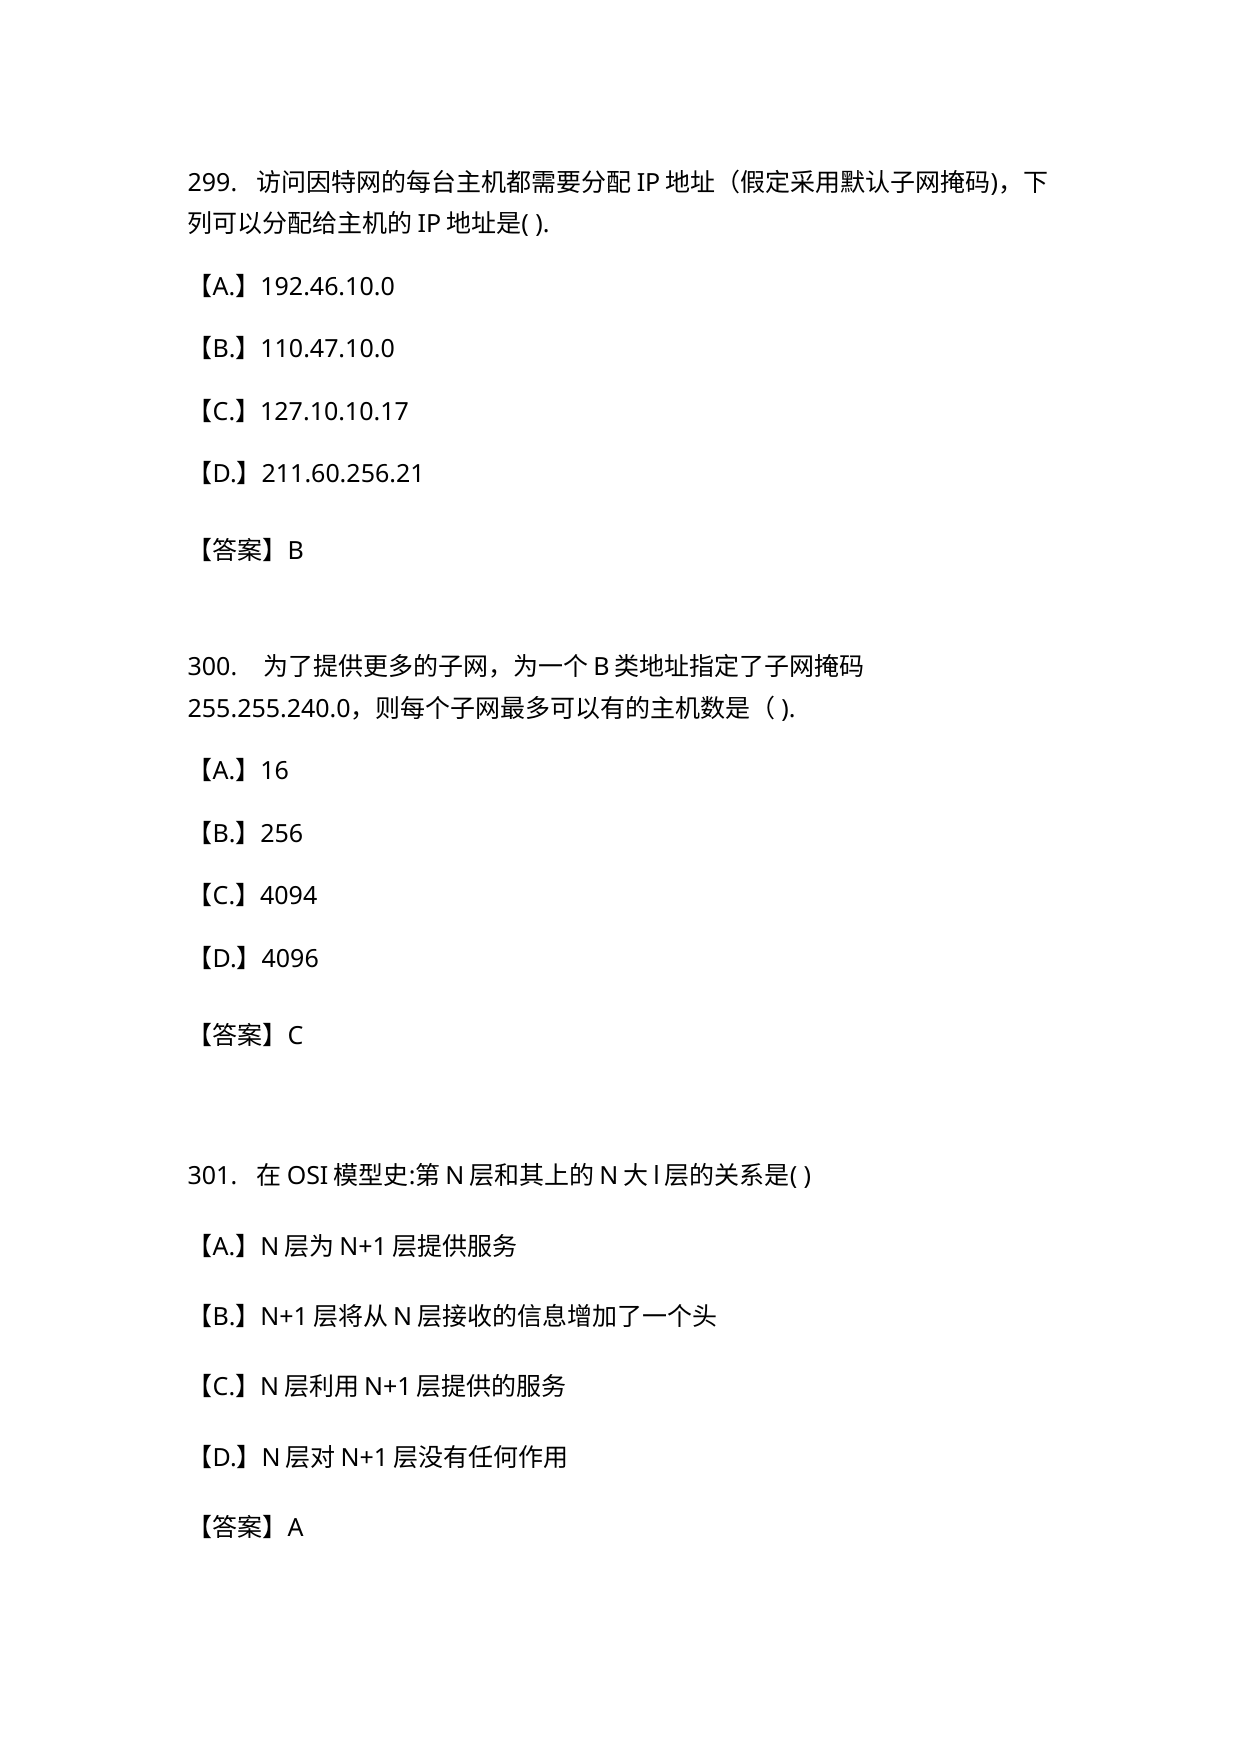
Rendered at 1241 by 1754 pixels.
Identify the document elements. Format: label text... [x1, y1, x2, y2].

text 【C.】4094 [187, 876, 1053, 912]
text 【B.】110.47.10.0 [187, 329, 1053, 365]
list 为了提供更多的子网，为一个B类地址指定了子网掩码255.255.240.0，则每个子网最多可以有的主机数是（ ). [187, 647, 1053, 724]
list 访问因特网的每台主机都需要分配IP地址（假定采用默认子网掩码)，下列可以分配给主机的IP地址是( ). [187, 162, 1053, 240]
text 【C.】N层利用N+1层提供的服务 [187, 1352, 1053, 1417]
text 【D.】211.60.256.21 [187, 454, 1053, 490]
list 在OSI模型史:第N层和其上的N大l层的关系是( ) [187, 1141, 1053, 1206]
text 【A.】16 [187, 751, 1053, 787]
text 【B.】256 [187, 813, 1053, 849]
text 【D.】N层对N+1层没有任何作用 [187, 1423, 1053, 1488]
text 【答案】B [187, 516, 1053, 581]
text 【C.】127.10.10.17 [187, 391, 1053, 427]
text 【A.】192.46.10.0 [187, 266, 1053, 302]
text 【答案】C [187, 1001, 1053, 1066]
text 【A.】N层为N+1层提供服务 [187, 1212, 1053, 1277]
text 【答案】A [187, 1493, 1053, 1558]
text 【D.】4096 [187, 938, 1053, 974]
text 【B.】N+1层将从N层接收的信息增加了一个头 [187, 1282, 1053, 1347]
